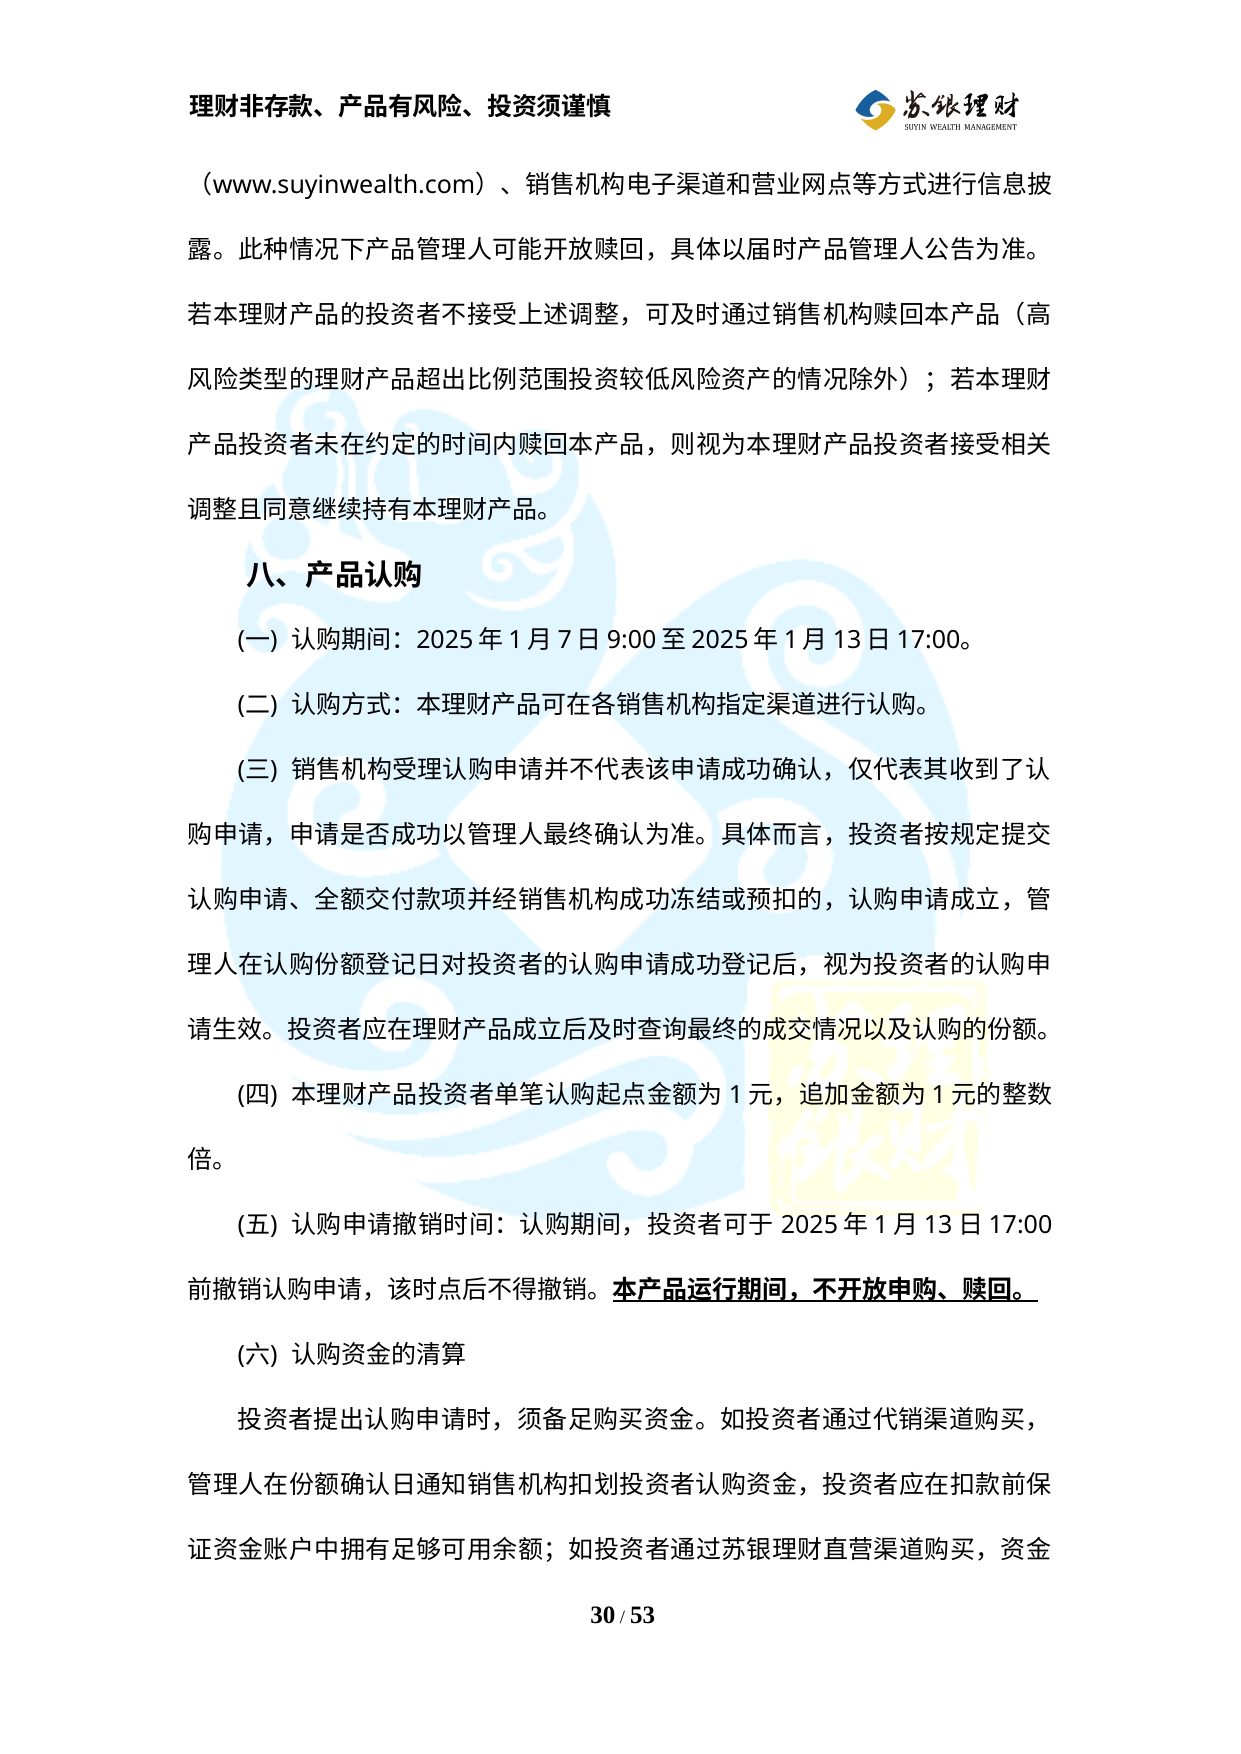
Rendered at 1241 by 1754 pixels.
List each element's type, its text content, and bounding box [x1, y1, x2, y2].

list 本理财产品投资者单笔认购起点金额为1元，追加金额为1元的整数倍。 [187, 1060, 1053, 1190]
list 认购申请撤销时间：认购期间，投资者可于2025年1月13日17:00前撤销认购申请，该时点后不得撤销。本产品运行期间，不开放申购、赎回。 [187, 1190, 1053, 1320]
list 认购资金的清算 [187, 1320, 1053, 1385]
list 认购期间：2025年1月7日9:00至2025年1月13日17:00。 [187, 605, 1053, 670]
list 销售机构受理认购申请并不代表该申请成功确认，仅代表其收到了认购申请，申请是否成功以管理人最终确认为准。具体而言，投资者按规定提交认购申请、全额交付款项并经销售机构成功冻结或预扣的，认购申请成立，管理人在认购份额登记日对投资者的认购申请成功登记后，视为投资者的认购申请生效。投资者应在理财产品成立后及时查询最终的成交情况以及认购的份额。 [187, 735, 1053, 1060]
picture [831, 72, 1049, 143]
list 产品认购 [187, 540, 1053, 605]
list 认购方式：本理财产品可在各销售机构指定渠道进行认购。 [187, 670, 1053, 735]
